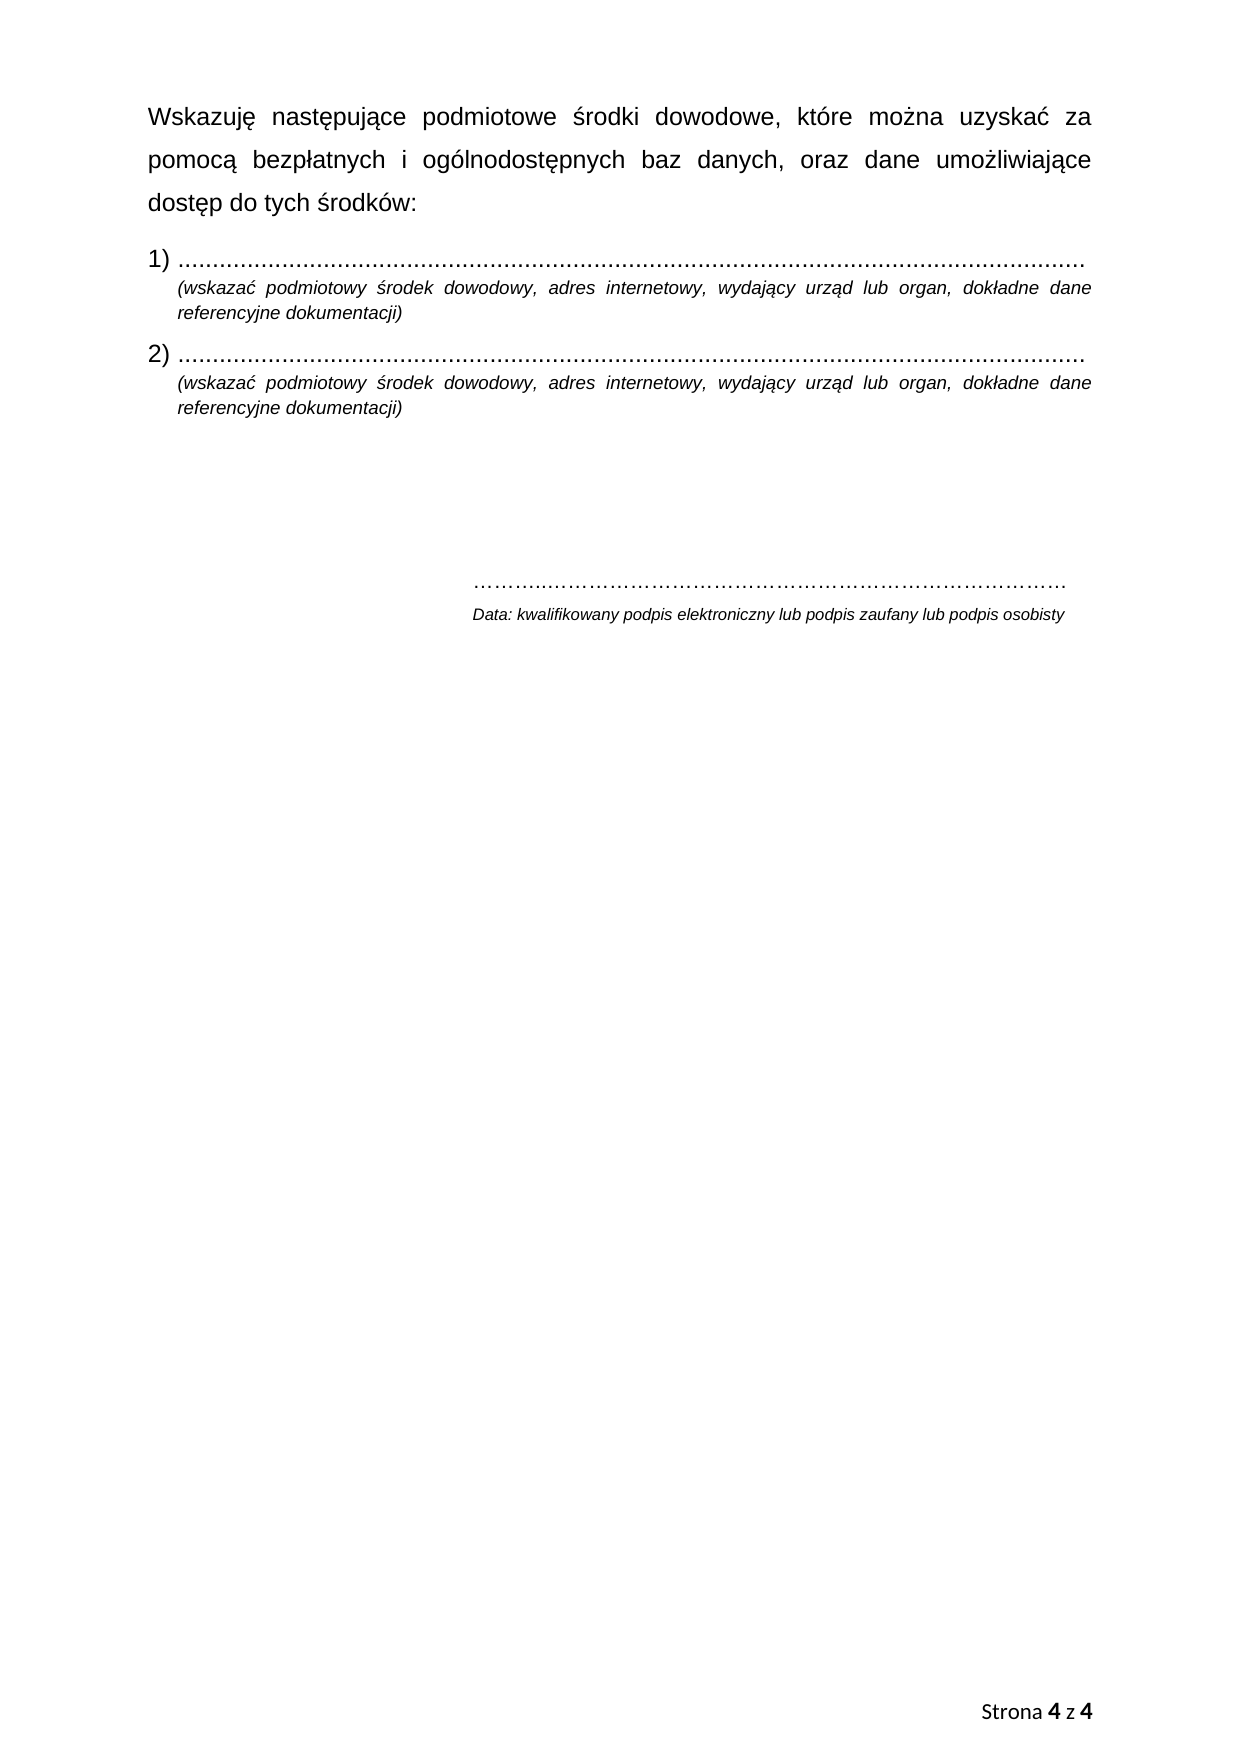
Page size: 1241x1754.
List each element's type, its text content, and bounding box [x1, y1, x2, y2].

text Wskazuję następujące podmiotowe środki dowodowe, które można uzyskać za pomocą bezpłatnych i ogólnodostępnych baz danych, oraz dane umożliwiające dostęp do tych środków: [148, 102, 1093, 217]
list ................................................................................................................................... [148, 244, 1093, 272]
text ………..………………………………………………………………… [472, 569, 1093, 593]
list ................................................................................................................................... [148, 339, 1093, 367]
text Data: kwalifikowany podpis elektroniczny lub podpis zaufany lub podpis osobisty [472, 605, 1093, 624]
text (wskazać podmiotowy środek dowodowy, adres internetowy, wydający urząd lub organ, dokładne dane referencyjne dokumentacji) [177, 372, 1093, 418]
text (wskazać podmiotowy środek dowodowy, adres internetowy, wydający urząd lub organ, dokładne dane referencyjne dokumentacji) [177, 277, 1093, 323]
